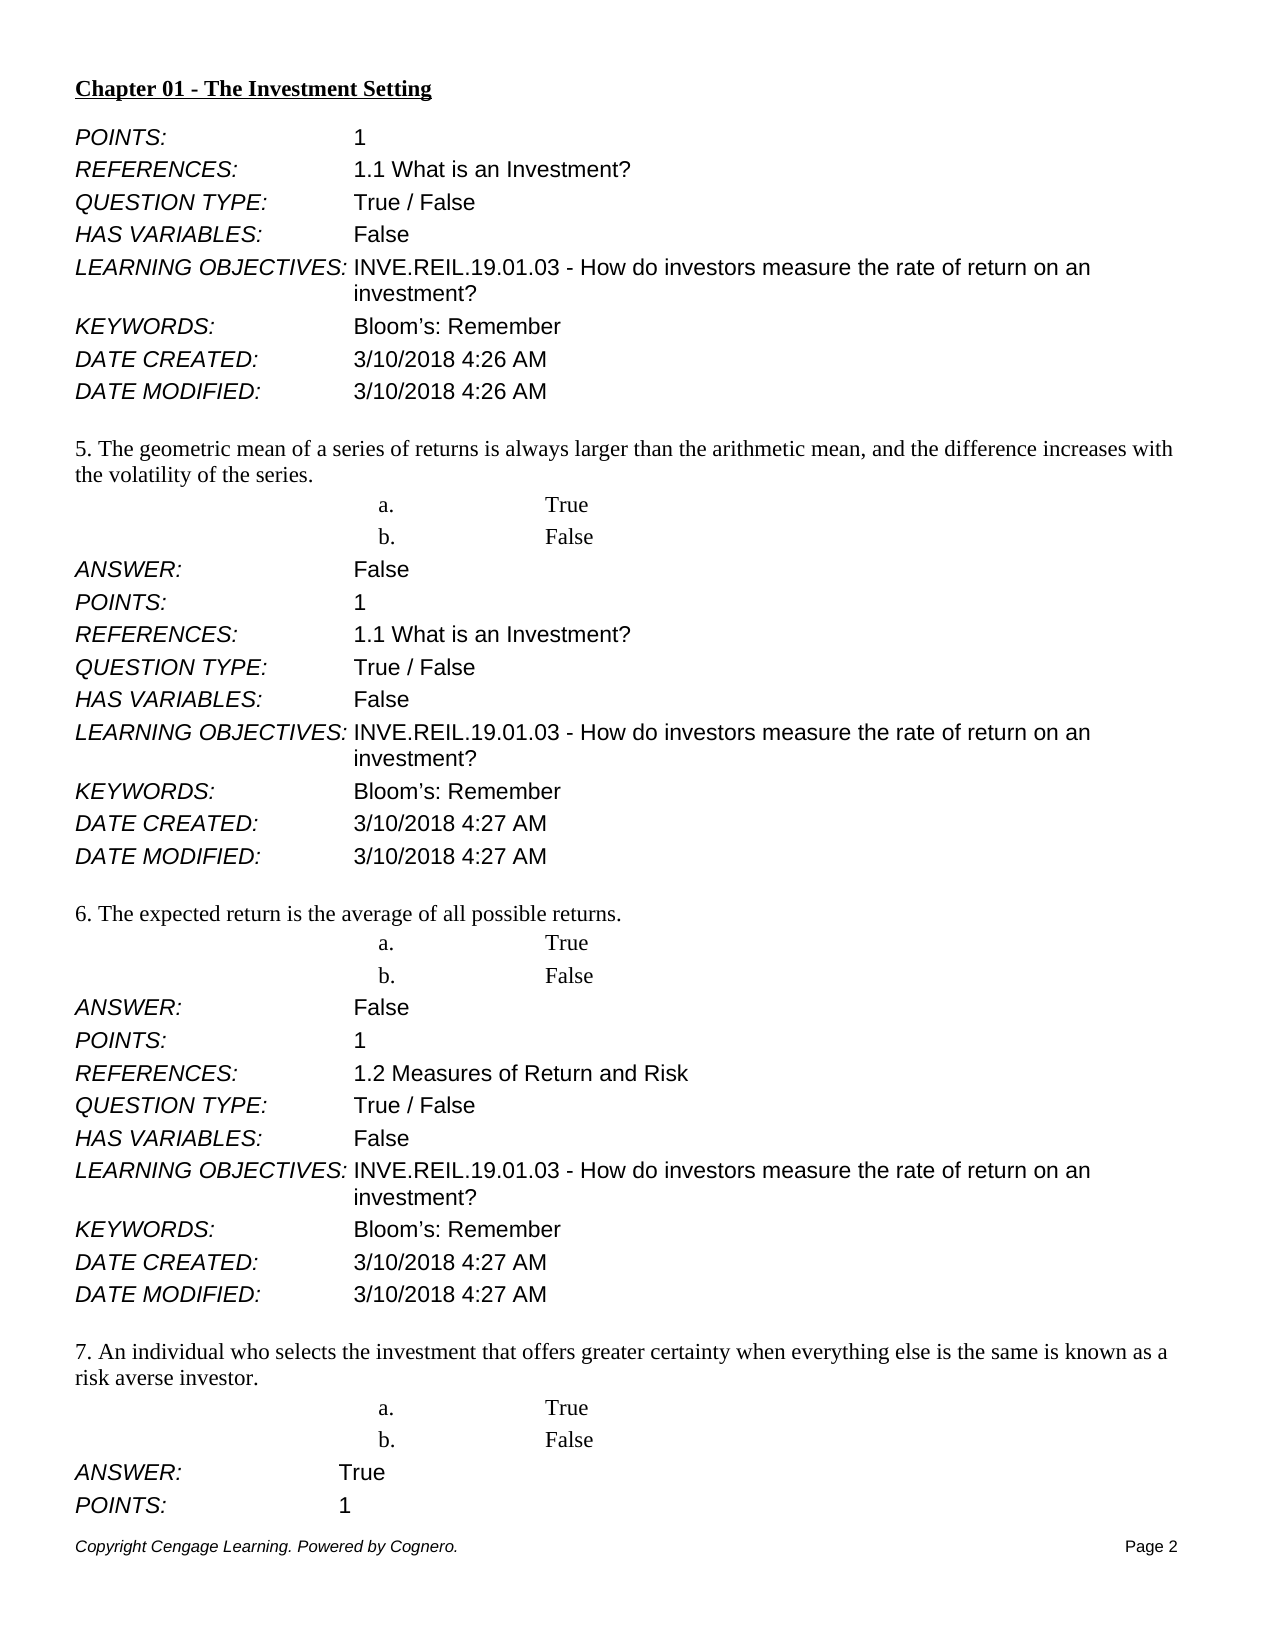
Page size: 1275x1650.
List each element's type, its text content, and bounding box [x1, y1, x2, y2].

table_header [75, 1338, 1200, 1521]
table_header 6. The expected return is the average of all possible returns. [75, 900, 1200, 1311]
table_header 5. The geometric mean of a series of returns is always larger than the arithmetic mean, and the difference increases with the volatility of the series. [75, 435, 1200, 873]
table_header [75, 121, 1200, 408]
